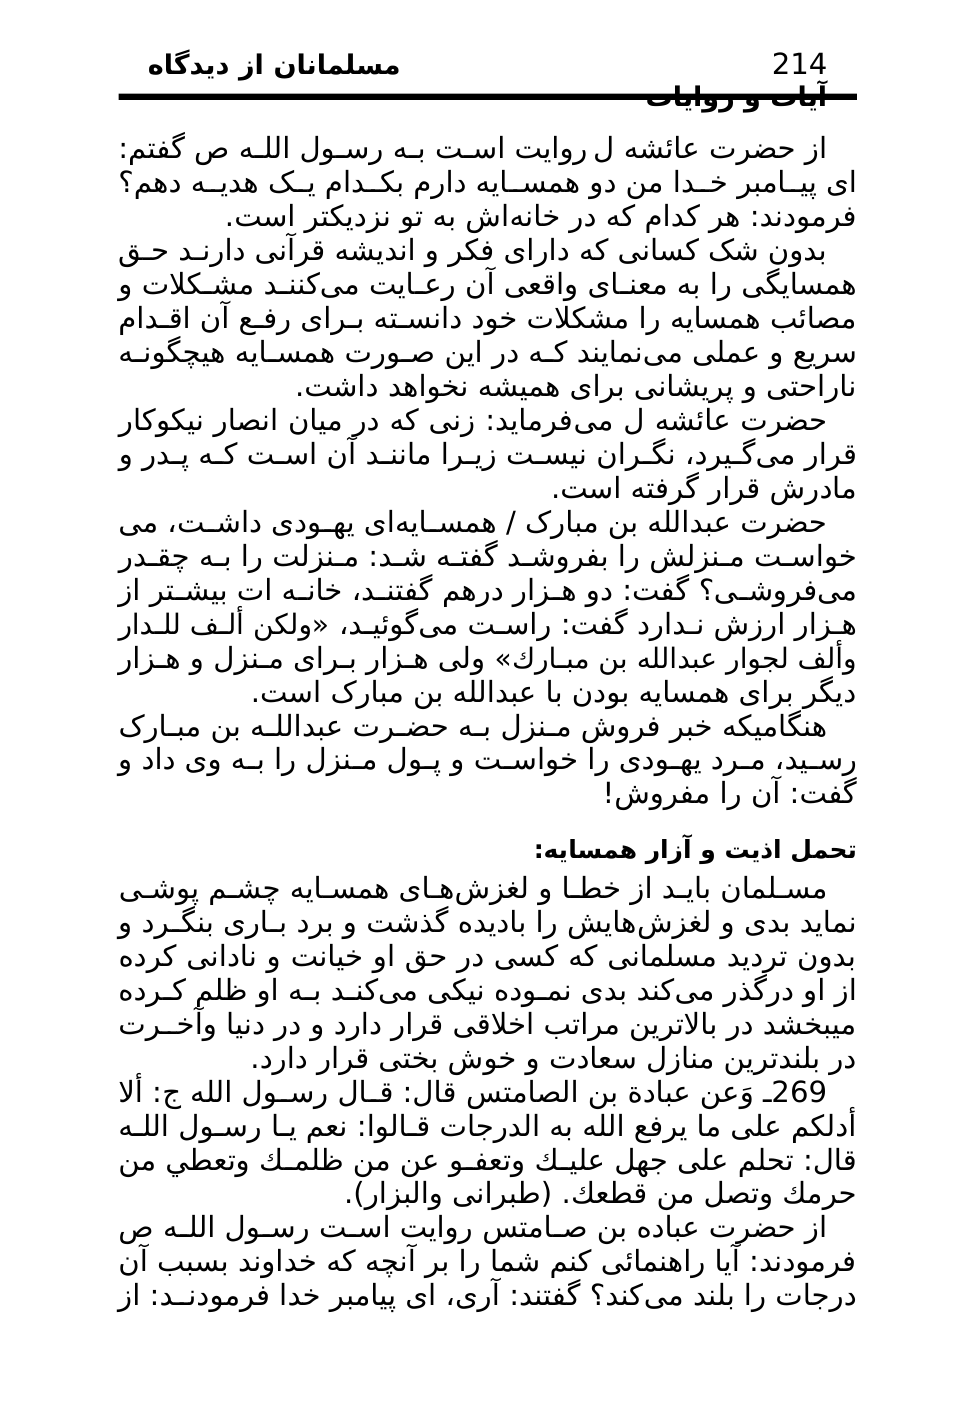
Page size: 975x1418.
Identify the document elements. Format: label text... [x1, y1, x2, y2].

text هنگامیکه خبر فروش منزل به حضرت عبدالله بن مبارک رسید، مرد یهودی را خواست و پول منزل را به وی داد و گفت: آن را مفروش! [118, 709, 857, 811]
text بدون شک کسانی که دارای فکر و اندیشه قرآنی دارند حق همسایگی را به معنای واقعی آن رعایت می‌کنند مشکلات و مصائب همسایه را مشکلات خود دانسته برای رفع آن اقدام سریع و عملی می‌نمایند که در این صورت همسایه هیچگونه ناراحتی و پریشانی برای همیشه نخواهد داشت. [118, 233, 857, 403]
text مسلمان باید از خطا و لغزش‌های همسایه چشم پوشی نماید بدی و لغزش‌هایش را بادیده گذشت و برد باری بنگرد و بدون تردید مسلمانی که کسی در حق او خیانت و نادانی کرده از او درگذر می‌کند بدی نموده نیکی می‌کند به او ظلم کرده میبخشد در بالاترین مراتب اخلاقی قرار دارد و در دنیا وآخرت در بلندترین منازل سعادت و خوش بختی قرار دارد. [118, 871, 857, 1075]
text حضرت عبدالله بن مبارک / همسایه‌ای یهودی داشت، می خواست منزلش را بفروشد گفته شد: منزلت را به چقدر می‌فروشی؟ گفت: دو هزار درهم گفتند، خانه ات بیشتر از هزار ارزش ندارد گفت: راست می‌گوئید، «ولكن ألف للدار وألف لجوار عبدالله بن مبارك» ولی هزار برای منزل و هزار دیگر برای همسایه بودن با عبدالله بن مبارک است. [118, 505, 857, 709]
text 269ـ‌ وَعن عبادة بن الصامتس قال: قال رسول الله ج: ألا أدلكم على ما يرفع الله به الدرجات قالوا: نعم يا رسول الله قال: تحلم على جهل عليك وتعفو عن من ظلمك وتعطي من حرمك وتصل من قطعك. (طبرانی والبزار). [118, 1075, 857, 1211]
text از حضرت عائشه ل روایت است به رسول الله ص گفتم: ای پیامبر خدا من دو همسایه دارم بکدام یک هدیه دهم؟ فرمودند: هر کدام که در خانه‌اش به تو نزدیکتر است. [118, 132, 857, 233]
text تحمل اذیت و آزار همسایه: [118, 836, 857, 865]
text حضرت عائشه ل می‌فرماید: زنی که در میان انصار نیکوکار قرار می‌گیرد،‌ نگران نیست زیرا مانند آن است که پدر و مادرش قرار گرفته است. [118, 403, 857, 505]
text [118, 1211, 857, 1313]
